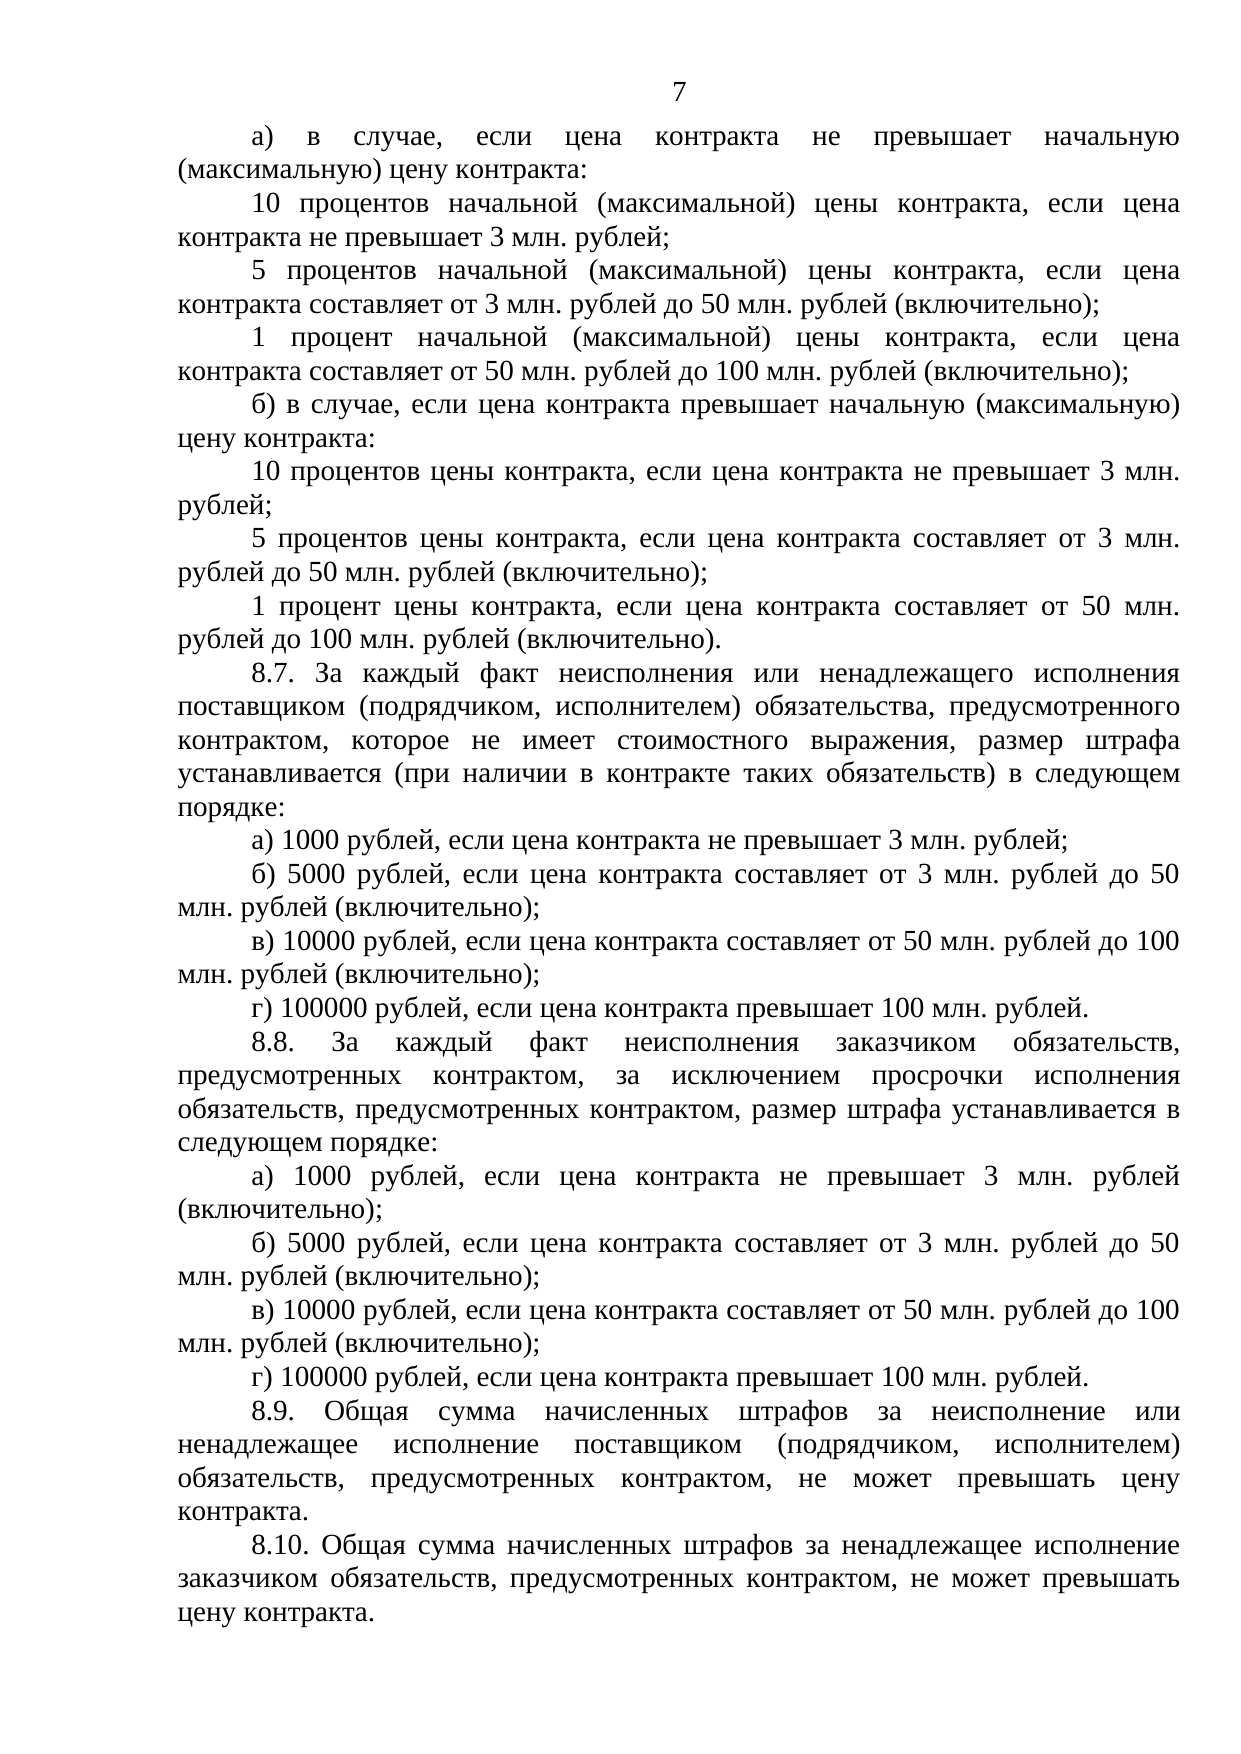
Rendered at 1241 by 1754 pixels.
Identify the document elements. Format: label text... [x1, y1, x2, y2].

text г) 100000 рублей, если цена контракта превышает 100 млн. рублей. [177, 1359, 1181, 1393]
text в) 10000 рублей, если цена контракта составляет от 50 млн. рублей до 100 млн. рублей (включительно); [177, 1292, 1181, 1359]
text в) 10000 рублей, если цена контракта составляет от 50 млн. рублей до 100 млн. рублей (включительно); [177, 923, 1181, 990]
text 10 процентов цены контракта, если цена контракта не превышает 3 млн. рублей; [177, 453, 1181, 521]
text а) 1000 рублей, если цена контракта не превышает 3 млн. рублей (включительно); [177, 1158, 1181, 1225]
text 8.8. За каждый факт неисполнения заказчиком обязательств, предусмотренных контрактом, за исключением просрочки исполнения обязательств, предусмотренных контрактом, размер штрафа устанавливается в следующем порядке: [177, 1024, 1181, 1158]
text а) 1000 рублей, если цена контракта не превышает 3 млн. рублей; [177, 822, 1181, 856]
text 8.9. Общая сумма начисленных штрафов за неисполнение или ненадлежащее исполнение поставщиком (подрядчиком, исполнителем) обязательств, предусмотренных контрактом, не может превышать цену контракта. [177, 1393, 1181, 1527]
text б) 5000 рублей, если цена контракта составляет от 3 млн. рублей до 50 млн. рублей (включительно); [177, 1225, 1181, 1292]
text 1 процент начальной (максимальной) цены контракта, если цена контракта составляет от 50 млн. рублей до 100 млн. рублей (включительно); [177, 319, 1181, 386]
text 1 процент цены контракта, если цена контракта составляет от 50 млн. рублей до 100 млн. рублей (включительно). [177, 588, 1181, 655]
text б) 5000 рублей, если цена контракта составляет от 3 млн. рублей до 50 млн. рублей (включительно); [177, 856, 1181, 923]
text 5 процентов начальной (максимальной) цены контракта, если цена контракта составляет от 3 млн. рублей до 50 млн. рублей (включительно); [177, 252, 1181, 319]
text г) 100000 рублей, если цена контракта превышает 100 млн. рублей. [177, 990, 1181, 1024]
text 8.7. За каждый факт неисполнения или ненадлежащего исполнения поставщиком (подрядчиком, исполнителем) обязательства, предусмотренного контрактом, которое не имеет стоимостного выражения, размер штрафа устанавливается (при наличии в контракте таких обязательств) в следующем порядке: [177, 655, 1181, 822]
text 8.10. Общая сумма начисленных штрафов за ненадлежащее исполнение заказчиком обязательств, предусмотренных контрактом, не может превышать цену контракта. [177, 1527, 1181, 1627]
text а) в случае, если цена контракта не превышает начальную (максимальную) цену контракта: [177, 118, 1181, 185]
text 10 процентов начальной (максимальной) цены контракта, если цена контракта не превышает 3 млн. рублей; [177, 185, 1181, 252]
text б) в случае, если цена контракта превышает начальную (максимальную) цену контракта: [177, 386, 1181, 453]
text 5 процентов цены контракта, если цена контракта составляет от 3 млн. рублей до 50 млн. рублей (включительно); [177, 521, 1181, 588]
